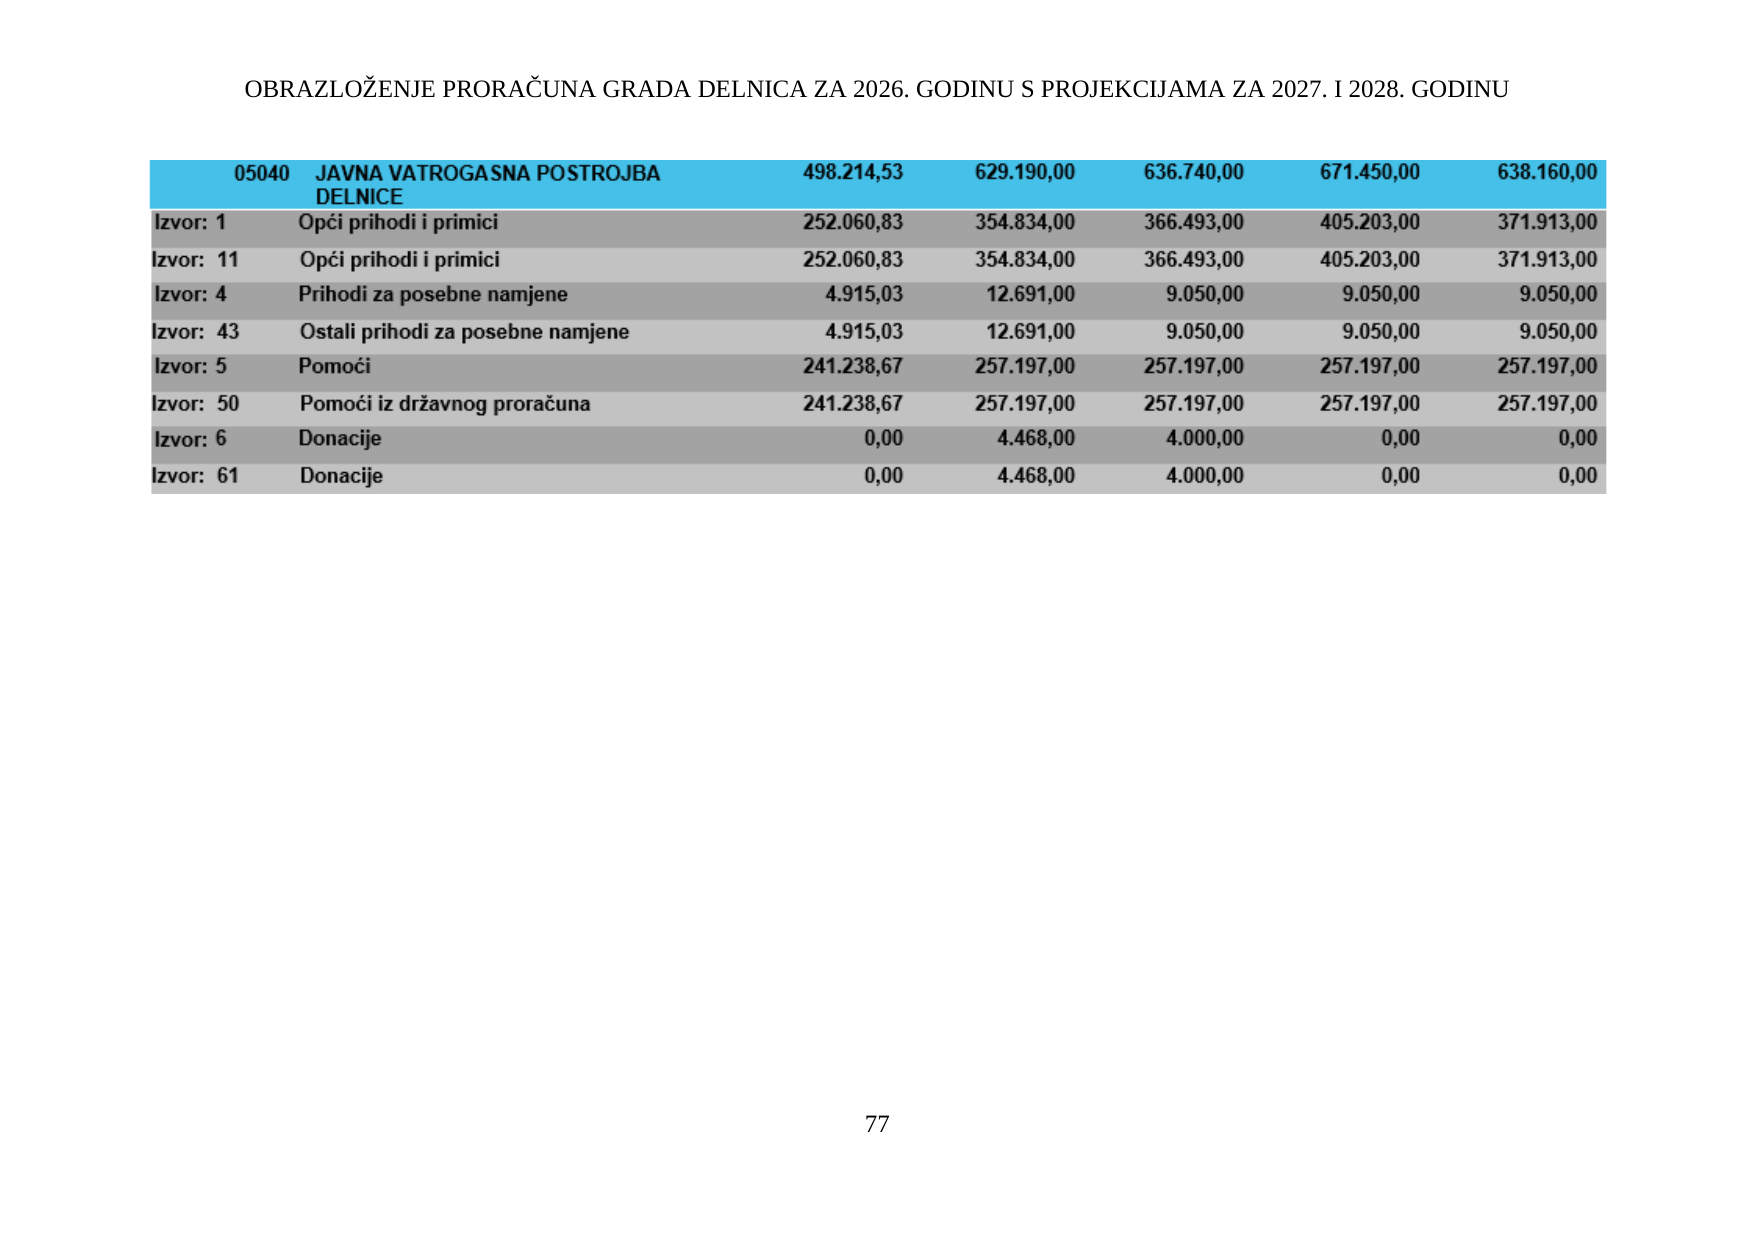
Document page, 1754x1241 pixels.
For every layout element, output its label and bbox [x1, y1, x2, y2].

picture [147, 160, 1607, 494]
